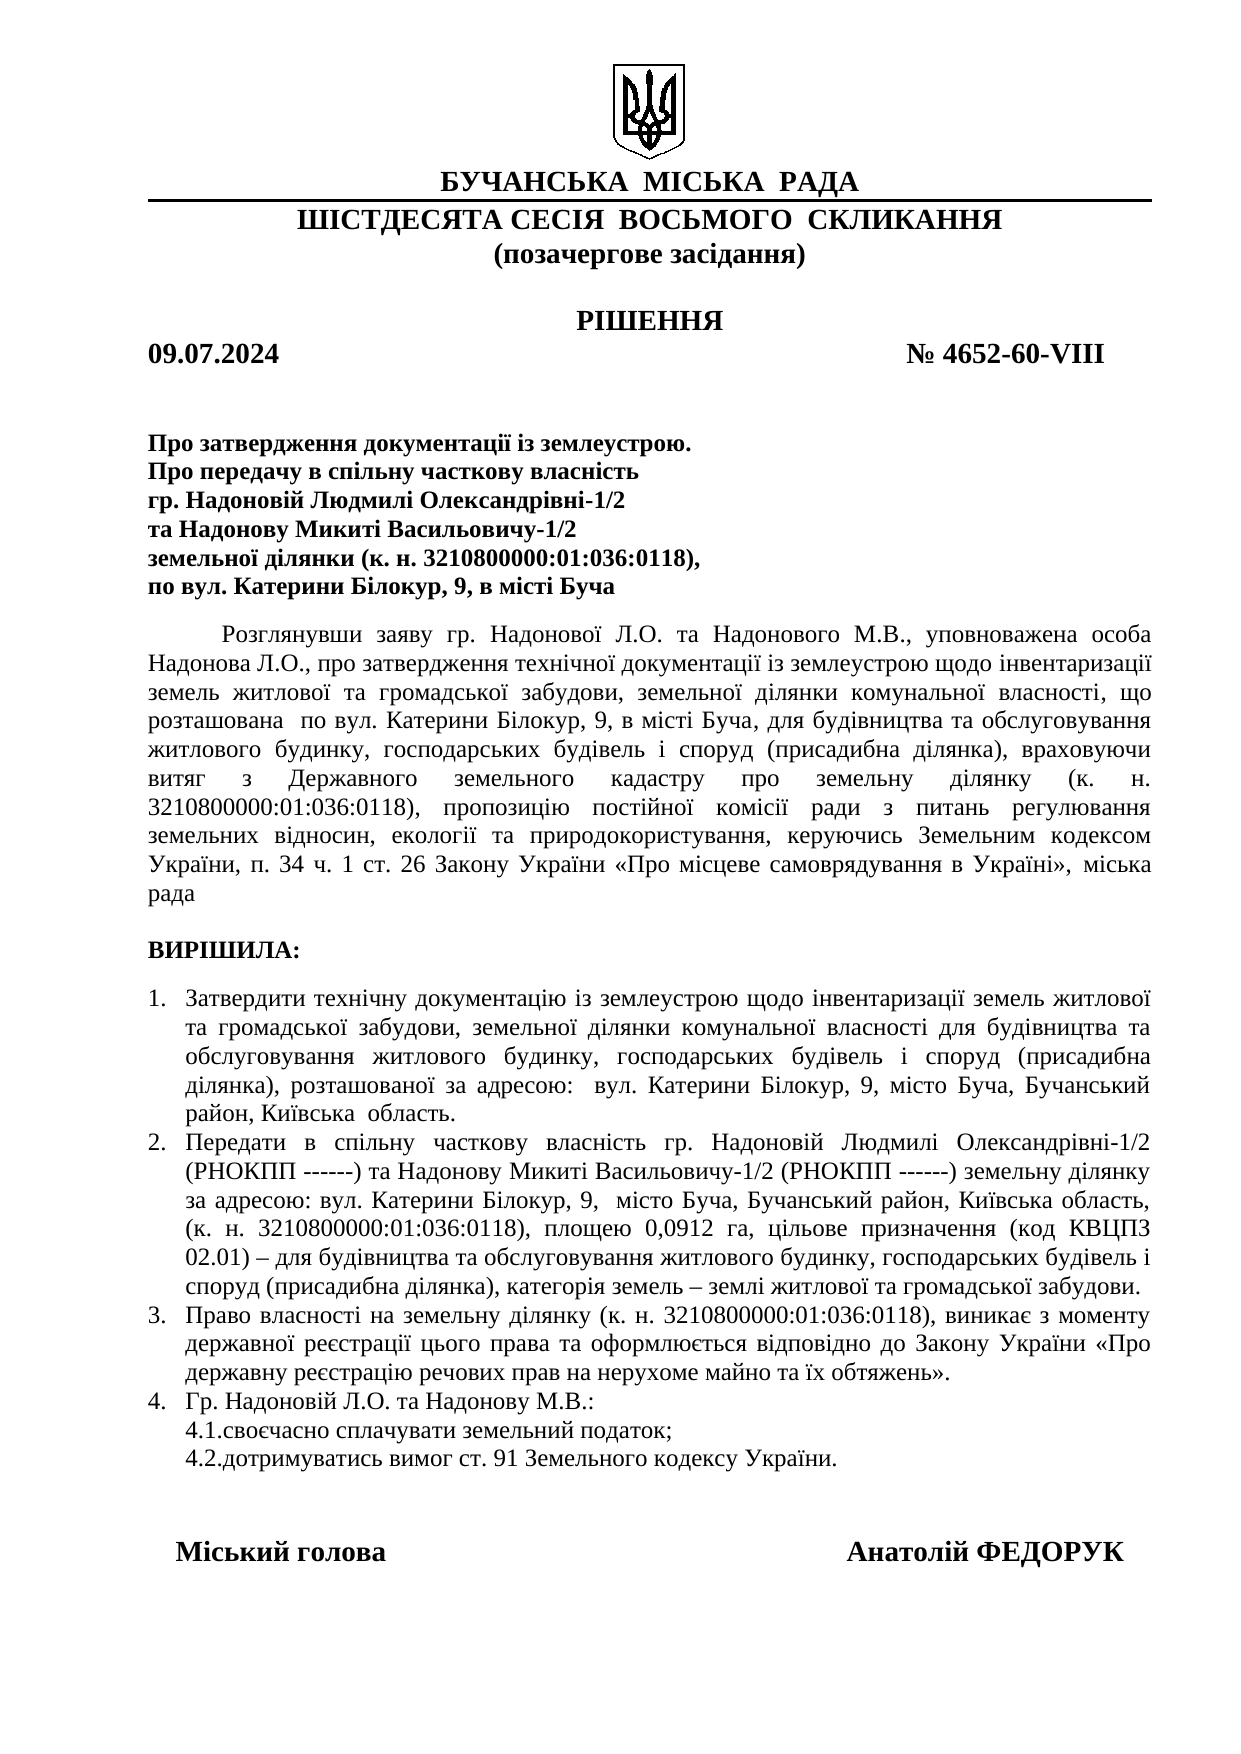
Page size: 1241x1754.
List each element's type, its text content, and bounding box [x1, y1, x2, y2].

text земельної ділянки (к. н. 3210800000:01:036:0118), [148, 543, 1152, 571]
list Затвердити технічну документацію із землеустрою щодо інвентаризації земель житлової та громадської забудови, земельної ділянки комунальної власності для будівництва та обслуговування житлового будинку, господарських будівель і споруд (присадибна ділянка), розташованої за адресою: вул. Катерини Білокур, 9, місто Буча, Бучанський район, Київська область. [148, 983, 1152, 1127]
text Про затвердження документації із землеустрою. [148, 428, 1152, 456]
text гр. Надоновій Людмилі Олександрівні-1/2 [148, 485, 1152, 514]
text 09.07.2024 № 4652-60-VІІІ [148, 337, 1152, 370]
text (позачергове засідання) [148, 236, 1152, 269]
list 4.2.дотримуватись вимог ст. 91 Земельного кодексу України. [185, 1443, 1152, 1472]
text по вул. Катерини Білокур, 9, в місті Буча [148, 571, 1152, 600]
text ВИРІШИЛА: [148, 936, 1152, 964]
list Передати в спільну часткову власність гр. Надоновій Людмилі Олександрівні-1/2 (РНОКПП ------) та Надонову Микиті Васильовичу-1/2 (РНОКПП ------) земельну ділянку за адресою: вул. Катерини Білокур, 9, місто Буча, Бучанський район, Київська область, (к. н. 3210800000:01:036:0118), площею 0,0912 га, цільове призначення (код КВЦПЗ 02.01) – для будівництва та обслуговування житлового будинку, господарських будівель і споруд (присадибна ділянка), категорія земель – землі житлової та громадської забудови. [148, 1127, 1152, 1300]
text БУЧАНСЬКА МІСЬКА РАДА [148, 164, 1152, 199]
text Міський голова Анатолій ФЕДОРУК [148, 1534, 1152, 1568]
list 4.1.своєчасно сплачувати земельний податок; [185, 1415, 1152, 1443]
text ШІСТДЕСЯТА СЕСІЯ ВОСЬМОГО СКЛИКАННЯ [148, 202, 1152, 236]
text Про передачу в спільну часткову власність [148, 456, 1152, 485]
list Гр. Надоновій Л.О. та Надонову М.В.: [148, 1386, 1152, 1415]
text РІШЕННЯ [148, 303, 1152, 337]
text та Надонову Микиті Васильовичу-1/2 [148, 514, 1152, 543]
text Розглянувши заяву гр. Надонової Л.О. та Надонового М.В., уповноважена особа Надонова Л.О., про затвердження технічної документації із землеустрою щодо інвентаризації земель житлової та громадської забудови, земельної ділянки комунальної власності, що розташована по вул. Катерини Білокур, 9, в місті Буча, для будівництва та обслуговування житлового будинку, господарських будівель і споруд (присадибна ділянка), враховуючи витяг з Державного земельного кадастру про земельну ділянку (к. н. 3210800000:01:036:0118), пропозицію постійної комісії ради з питань регулювання земельних відносин, екології та природокористування, керуючись Земельним кодексом України, п. 34 ч. 1 ст. 26 Закону України «Про місцеве самоврядування в Україні», міська рада [148, 619, 1152, 907]
list Право власності на земельну ділянку (к. н. 3210800000:01:036:0118), виникає з моменту державної реєстрації цього права та оформлюється відповідно до Закону України «Про державну реєстрацію речових прав на нерухоме майно та їх обтяжень». [148, 1300, 1152, 1386]
